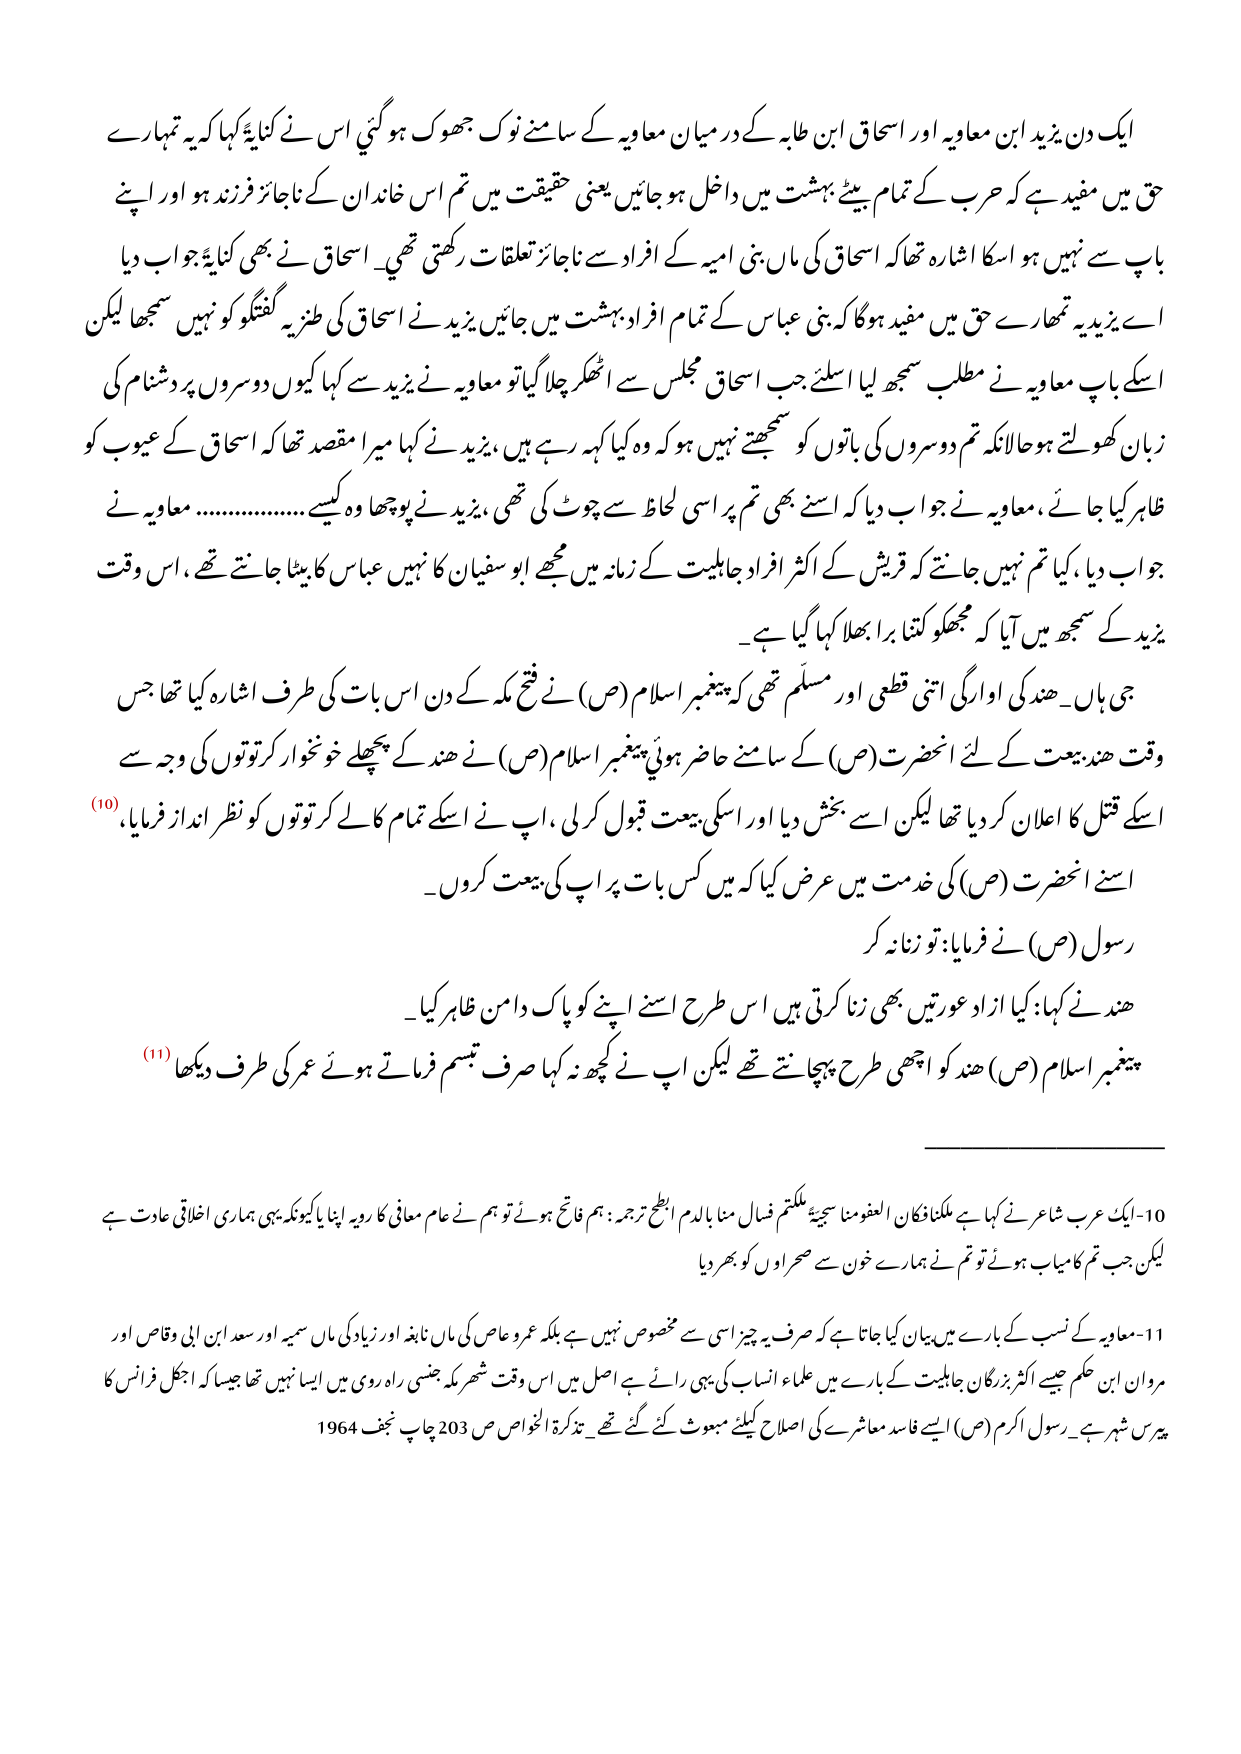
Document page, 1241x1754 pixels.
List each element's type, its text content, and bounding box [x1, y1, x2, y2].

text 10-ايك عرب شاعر نے كہا ہے ملكنافكان العفومنا سجيّةً ملكتم فسال منا بالدم ابطح ترجمہ : ہم فاتح ہوئے تو ہم نے عام معافى كا رويہ اپنا ياكيونكہ يہى ہمارى اخلاقى عادت ہے ليكن جب تم كامياب ہوئے تو تم نے ہمارے خون سے صحراو ں كو بھر ديا [75, 1186, 1165, 1280]
text پيغمبر اسلام (ص) ھند كو اچھى طرح پہچانتے تھے ليكن اپ نے كچھ نہ كہا صرف تبسم فرماتے ہوئے عمر كى طرف ديكھا (11) [75, 1031, 1165, 1094]
text 11-معاويہ كے نسب كے بارے ميں بيان كيا جاتا ہے كہ صرف يہ چيز اسى سے مخصوص نہيں ہے بلكہ عمرو عاص كى ماں نابغہ اور زياد كى ماں سميہ اور سعد ابن ابى وقاص اور مروان ابن حكم جيسے اكثر بزرگان جاہليت كے بارے ميں علماء انساب كى يہى رائے ہے اصل ميں اس وقت شھر مكہ جنسى راہ روى ميں ايسا نہيں تھا جيسا كہ اجكل فرانس كا پيرس شہر ہے _رسول اكرم (ص) ايسے فاسد معاشرے كى اصلاح كيلئے مبعوث كئے گئے تھے _ تذكرة الخواص ص 203 چاپ نجف 1964 [75, 1305, 1165, 1446]
text جى ہاں _ھند كى اوارگى اتنى قطعى اور مسلّم تھى كہ پيغمبر اسلام (ص) نے فتح مكہ كے دن اس بات كى طرف اشارہ كيا تھا جس وقت ھند بيعت كے لئے انحضرت(ص) كے سامنے حاضر ہوئي پيغمبر اسلام(ص) نے ھند كے پچھلے خونخوار كرتوتوں كى وجہ سے اسكے قتل كا اعلان كر ديا تھا ليكن اسے بخش ديا اور اسكى بيعت قبول كر لى ،اپ نے اسكے تمام كالے كر توتوں كو نظر انداز فرمايا،(10) [75, 656, 1165, 844]
text ھند نے كہا: كيا ازاد عورتيں بھى زنا كرتى ہيں ا س طرح اسنے اپنے كو پاك دامن ظاہر كيا _ [75, 969, 1165, 1031]
text ايك دن يزيد ابن معاويہ اور اسحاق ابن طابہ كے در ميان معاويہ كے سامنے نوك جھوك ہو گئي اس نے كنايةً كہا كہ يہ تمہارے حق ميں مفيد ہے كہ حرب كے تمام بيٹے بہشت ميں داخل ہو جائيں يعنى حقيقت ميں تم اس خاندان كے ناجائز فرزند ہو اور اپنے باپ سے نہيں ہو اسكا اشارہ تھاكہ اسحاق كى ماں بنى اميہ كے افراد سے ناجائز تعلقات ركھتى تھي_ اسحاق نے بھى كنايةً جواب ديا اے يزيد يہ تمھارے حق ميں مفيد ہوگا كہ بنى عباس كے تمام افراد بہشت ميں جائيں يزيد نے اسحاق كى طنزيہ گفتگو كو نہيں سمجھا ليكن اسكے باپ معاويہ نے مطلب سمجھ ليا اسلئے جب اسحاق مجلس سے اٹھكر چلا گياتو معاويہ نے يزيد سے كہا كيوں دوسروں پر دشنام كى زبان كھولتے ہوحالانكہ تم دوسروں كى باتوں كو سمجھتے نہيں ہو كہ وہ كيا كہہ رہے ہيں ،يزيد نے كہا ميرا مقصد تھا كہ اسحاق كے عيوب كو ظاہر كيا جا ئے ،معاويہ نے جوا ب ديا كہ اسنے بھى تم پر اسى لحاظ سے چوٹ كى تھى ،يزيد نے پوچھا وہ كيسے ................. معاويہ نے جواب ديا ،كيا تم نہيں جانتے كہ قريش كے اكثر افراد جاہليت كے زمانہ ميں مجھے ابو سفيان كا نہيں عباس كا بيٹا جانتے تھے ،اس وقت يزيد كے سمجھ ميں آيا كہ مجھكو كتنا برا بھلا كہا گيا ہے _ [75, 94, 1165, 656]
text ____________________ [75, 1094, 1165, 1161]
text رسول (ص) نے فرمايا: تو زنا نہ كر [75, 906, 1165, 969]
text اسنے انحضرت (ص) كى خدمت ميں عرض كيا كہ ميں كس بات پر اپ كى بيعت كروں _ [75, 844, 1165, 906]
